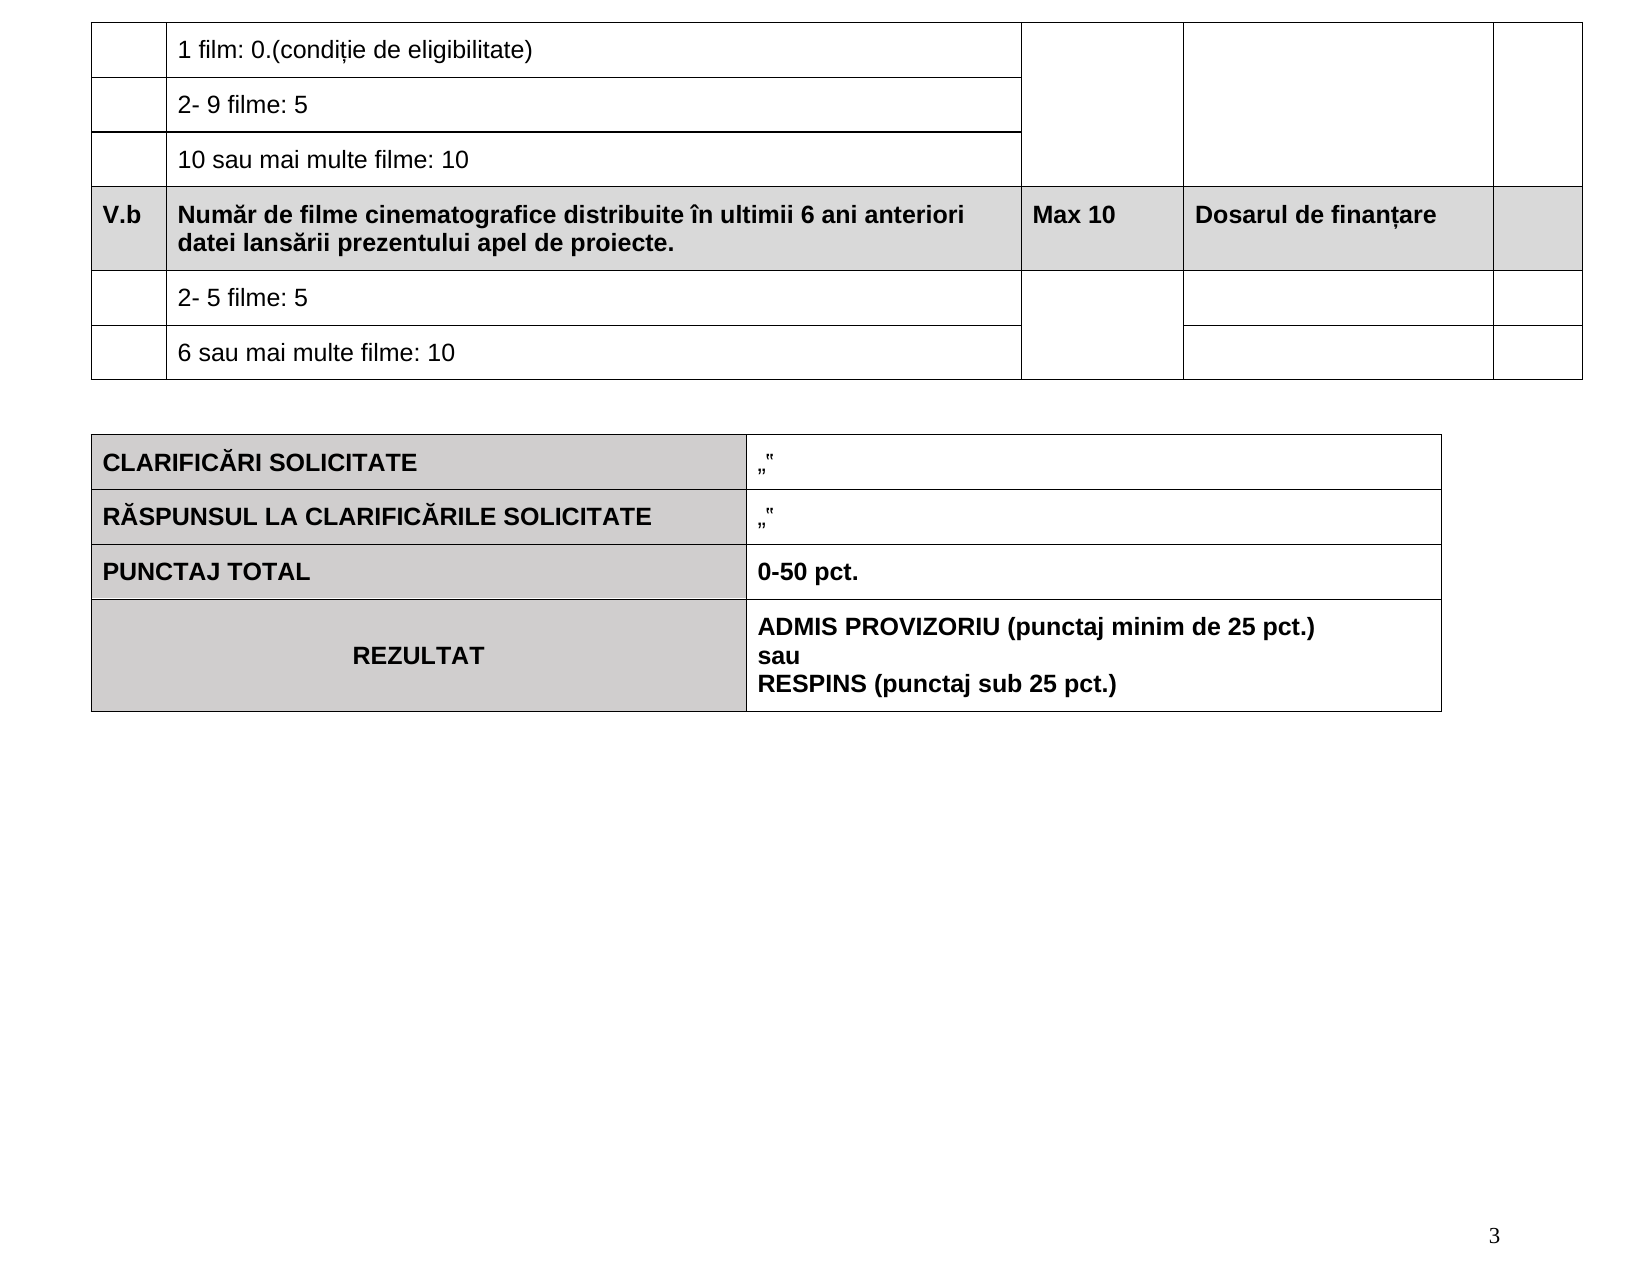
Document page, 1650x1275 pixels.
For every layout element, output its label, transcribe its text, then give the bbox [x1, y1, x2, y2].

table_cell 0-50 pct. [747, 545, 1441, 598]
table_cell PUNCTAJ TOTAL [92, 545, 746, 598]
table_cell Număr de filme cinematografice distribuite în ultimii 6 ani anteriori datei lansării prezentului apel de proiecte. [167, 187, 1021, 270]
table_cell [1184, 23, 1493, 186]
table_cell [1494, 23, 1582, 186]
table_cell 1 film: 0.(condiție de eligibilitate) [167, 23, 1021, 77]
table_cell [1494, 271, 1582, 324]
table_cell [1184, 271, 1493, 324]
table_cell REZULTAT [92, 600, 746, 711]
table_cell 10 sau mai multe filme: 10 [167, 133, 1021, 186]
table_cell Max 10 [1022, 187, 1183, 270]
table_cell [92, 78, 166, 131]
table_cell [1022, 23, 1183, 186]
table_cell 2- 5 filme: 5 [167, 271, 1021, 324]
table_cell [92, 23, 166, 77]
table_cell [1494, 187, 1582, 270]
table_cell RĂSPUNSUL LA CLARIFICĂRILE SOLICITATE [92, 490, 746, 544]
table_cell [1494, 326, 1582, 379]
table_cell [1022, 271, 1183, 379]
table_cell V.b [92, 187, 166, 270]
table_cell ADMIS PROVIZORIU (punctaj minim de 25 pct.) sau RESPINS (punctaj sub 25 pct.) [747, 600, 1441, 711]
table_cell 6 sau mai multe filme: 10 [167, 326, 1021, 379]
table_cell [92, 133, 166, 186]
table_cell [92, 271, 166, 324]
table_cell [1184, 326, 1493, 379]
table_cell 2- 9 filme: 5 [167, 78, 1021, 131]
table_header CLARIFICĂRI SOLICITATE [92, 435, 746, 489]
table_cell „‟ [747, 490, 1441, 544]
table_cell [92, 326, 166, 379]
table_header „‟ [747, 435, 1441, 489]
table_cell Dosarul de finanțare [1184, 187, 1493, 270]
